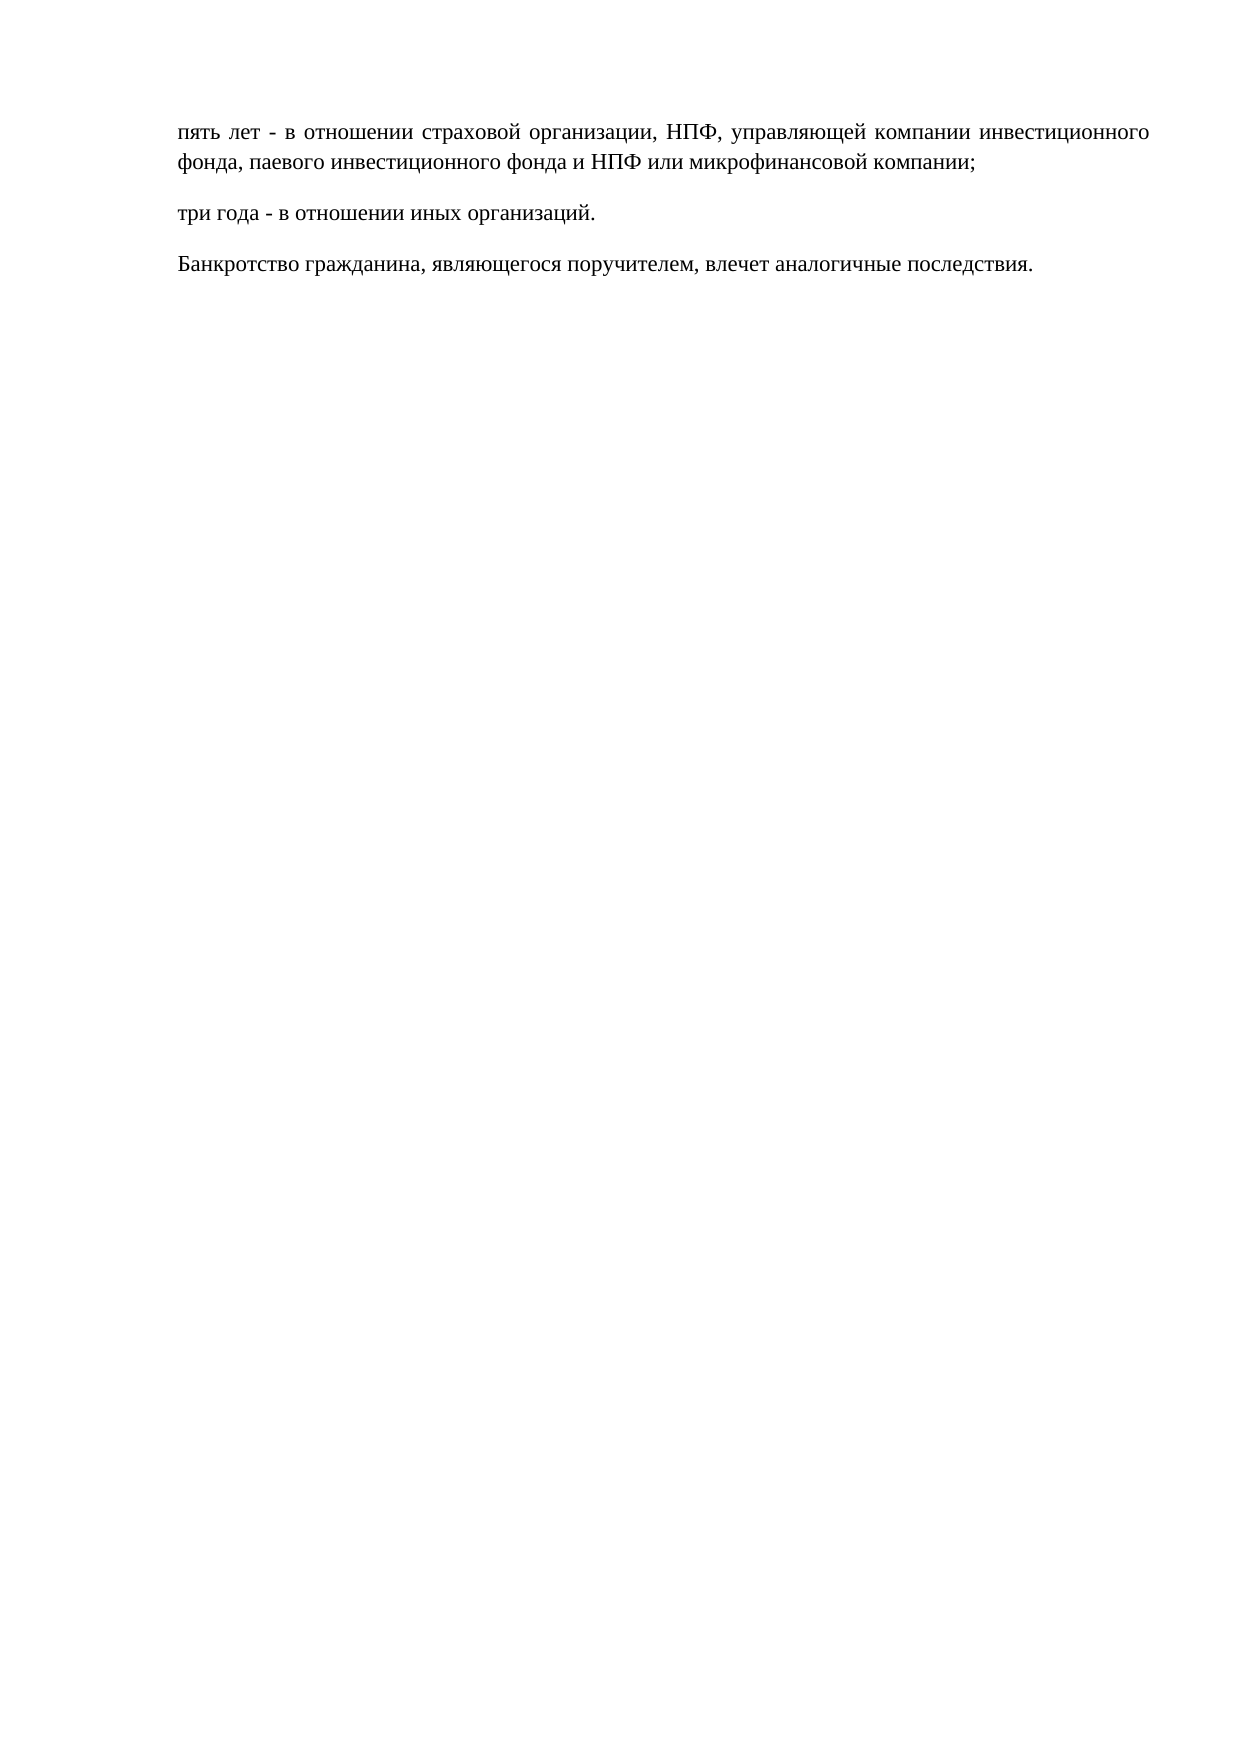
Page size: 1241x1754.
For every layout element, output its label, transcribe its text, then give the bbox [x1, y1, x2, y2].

text Банкротство гражданина, являющегося поручителем, влечет аналогичные последствия. [177, 250, 1152, 277]
text пять лет - в отношении страховой организации, НПФ, управляющей компании инвестиционного фонда, паевого инвестиционного фонда и НПФ или микрофинансовой компании; [177, 118, 1152, 175]
text три года - в отношении иных организаций. [177, 199, 1152, 226]
